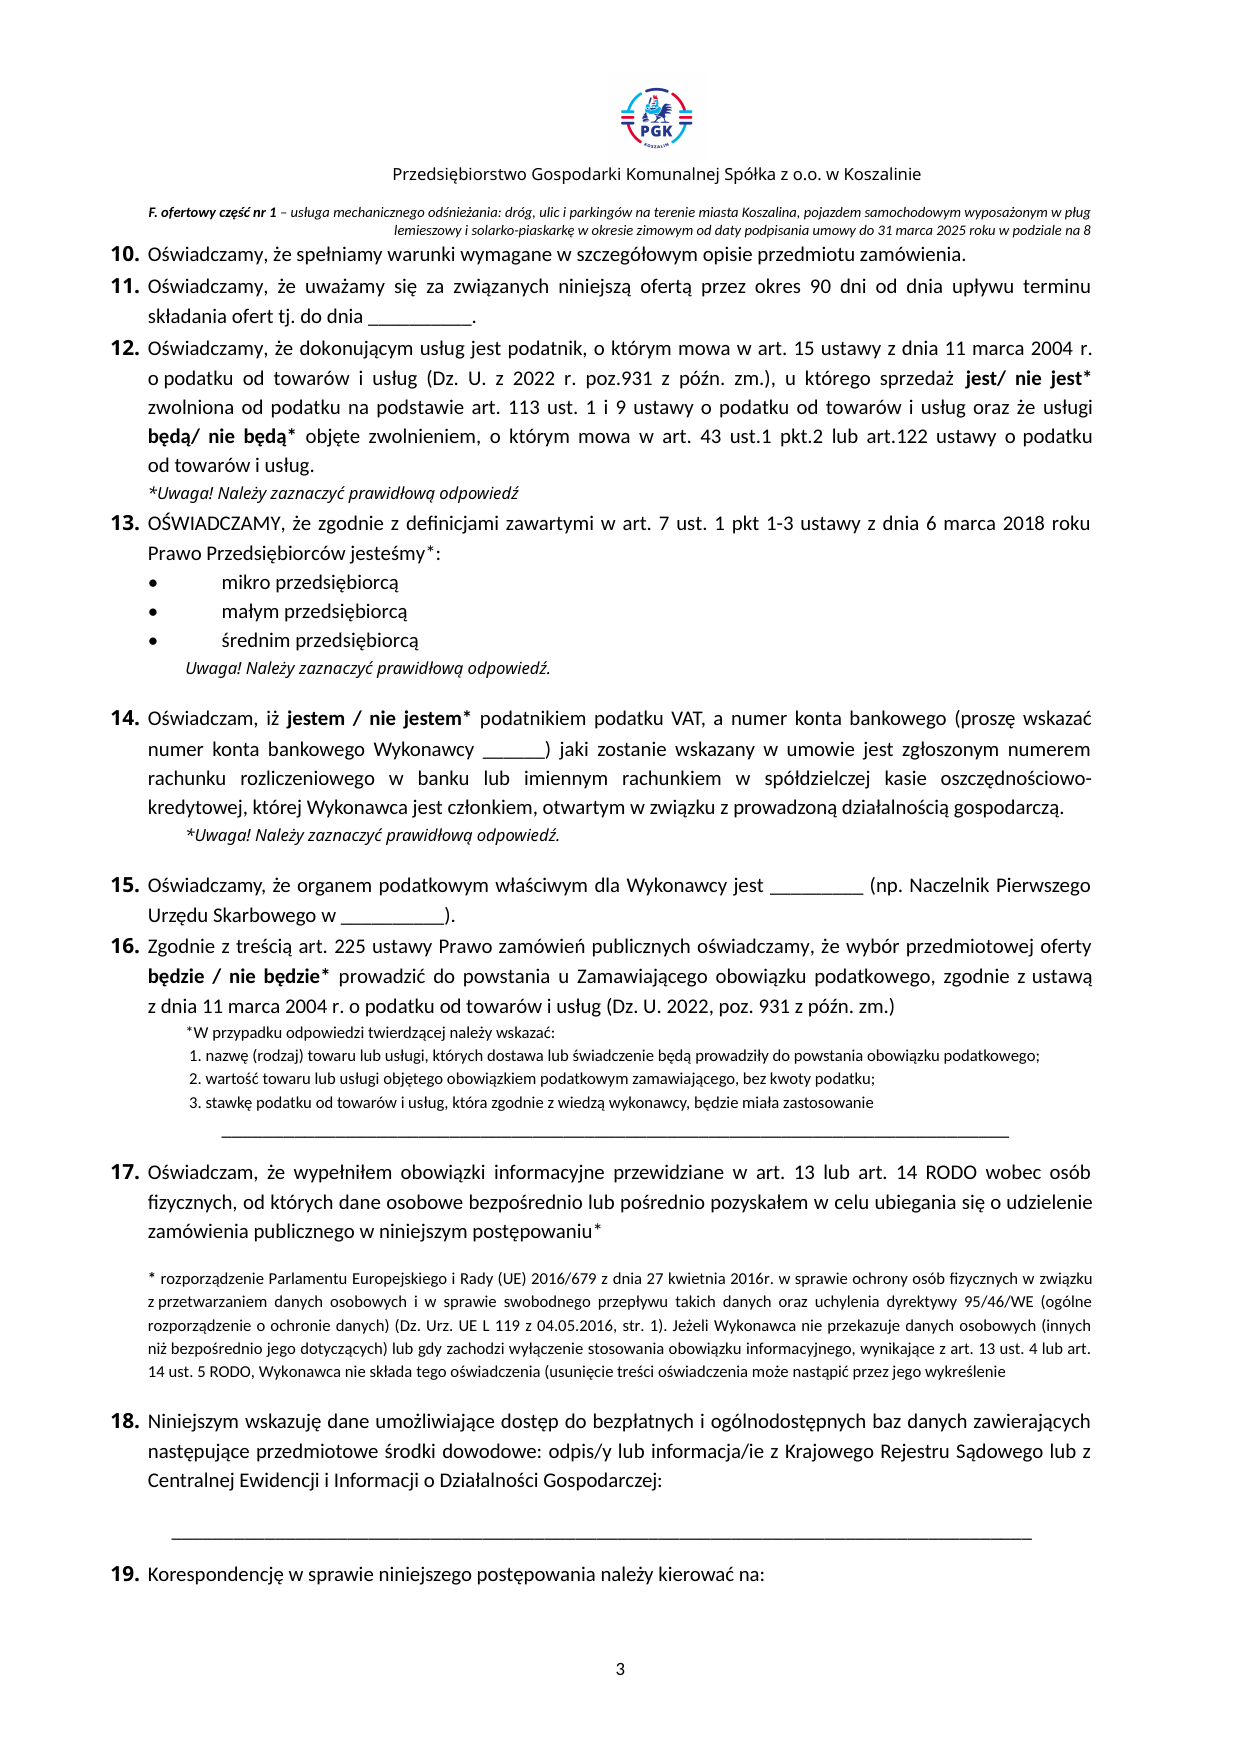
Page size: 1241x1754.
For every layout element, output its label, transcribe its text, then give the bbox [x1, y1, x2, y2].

list Oświadczam, iż jestem / nie jestem* podatnikiem podatku VAT, a numer konta bankowego (proszę wskazać numer konta bankowego Wykonawcy ______) jaki zostanie wskazany w umowie jest zgłoszonym numerem rachunku rozliczeniowego w banku lub imiennym rachunkiem w spółdzielczej kasie oszczędnościowo-kredytowej, której Wykonawca jest członkiem, otwartym w związku z prowadzoną działalnością gospodarczą. [110, 703, 1093, 819]
text 3. stawkę podatku od towarów i usług, która zgodnie z wiedzą wykonawcy, będzie miała zastosowanie [148, 1092, 1093, 1112]
list Oświadczamy, że uważamy się za związanych niniejszą ofertą przez okres 90 dni od dnia upływu terminu składania ofert tj. do dnia __________. [110, 272, 1093, 329]
list OŚWIADCZAMY, że zgodnie z definicjami zawartymi w art. 7 ust. 1 pkt 1-3 ustawy z dnia 6 marca 2018 roku Prawo Przedsiębiorców jesteśmy*: [110, 508, 1093, 565]
list Oświadczamy, że dokonującym usług jest podatnik, o którym mowa w art. 15 ustawy z dnia 11 marca 2004 r. o podatku od towarów i usług (Dz. U. z 2022 r. poz.931 z późn. zm.), u którego sprzedaż jest/ nie jest* zwolniona od podatku na podstawie art. 113 ust. 1 i 9 ustawy o podatku od towarów i usług oraz że usługi będą/ nie będą* objęte zwolnieniem, o którym mowa w art. 43 ust.1 pkt.2 lub art.122 ustawy o podatku od towarów i usług. [110, 333, 1093, 478]
text ____________________________________________________________________________ [148, 1115, 1093, 1141]
text 1. nazwę (rodzaj) towaru lub usługi, których dostawa lub świadczenie będą prowadziły do powstania obowiązku podatkowego; [148, 1045, 1093, 1066]
picture [607, 73, 707, 163]
text ___________________________________________________________________________________ [148, 1517, 1093, 1543]
text Uwaga! Należy zaznaczyć prawidłową odpowiedź. [148, 657, 1093, 679]
list Oświadczamy, że organem podatkowym właściwym dla Wykonawcy jest _________ (np. Naczelnik Pierwszego Urzędu Skarbowego w __________). [110, 870, 1093, 928]
list Korespondencję w sprawie niniejszego postępowania należy kierować na: [110, 1559, 1093, 1587]
list Niniejszym wskazuję dane umożliwiające dostęp do bezpłatnych i ogólnodostępnych baz danych zawierających następujące przedmiotowe środki dowodowe: odpis/y lub informacja/ie z Krajowego Rejestru Sądowego lub z Centralnej Ewidencji i Informacji o Działalności Gospodarczej: [110, 1406, 1093, 1493]
text 2. wartość towaru lub usługi objętego obowiązkiem podatkowym zamawiającego, bez kwoty podatku; [148, 1069, 1093, 1089]
text *Uwaga! Należy zaznaczyć prawidłową odpowiedź. [148, 823, 1093, 846]
text *W przypadku odpowiedzi twierdzącej należy wskazać: [148, 1022, 1093, 1042]
text • średnim przedsiębiorcą [148, 627, 1093, 653]
list Zgodnie z treścią art. 225 ustawy Prawo zamówień publicznych oświadczamy, że wybór przedmiotowej oferty będzie / nie będzie* prowadzić do powstania u Zamawiającego obowiązku podatkowego, zgodnie z ustawą z dnia 11 marca 2004 r. o podatku od towarów i usług (Dz. U. 2022, poz. 931 z późn. zm.) [110, 931, 1093, 1018]
text * rozporządzenie Parlamentu Europejskiego i Rady (UE) 2016/679 z dnia 27 kwietnia 2016r. w sprawie ochrony osób fizycznych w związku z przetwarzaniem danych osobowych i w sprawie swobodnego przepływu takich danych oraz uchylenia dyrektywy 95/46/WE (ogólne rozporządzenie o ochronie danych) (Dz. Urz. UE L 119 z 04.05.2016, str. 1). Jeżeli Wykonawca nie przekazuje danych osobowych (innych niż bezpośrednio jego dotyczących) lub gdy zachodzi wyłączenie stosowania obowiązku informacyjnego, wynikające z art. 13 ust. 4 lub art. 14 ust. 5 RODO, Wykonawca nie składa tego oświadczenia (usunięcie treści oświadczenia może nastąpić przez jego wykreślenie [148, 1268, 1093, 1382]
text • mikro przedsiębiorcą [148, 569, 1093, 594]
list *Uwaga! Należy zaznaczyć prawidłową odpowiedź [148, 482, 1093, 504]
list Oświadczam, że wypełniłem obowiązki informacyjne przewidziane w art. 13 lub art. 14 RODO wobec osób fizycznych, od których dane osobowe bezpośrednio lub pośrednio pozyskałem w celu ubiegania się o udzielenie zamówienia publicznego w niniejszym postępowaniu* [110, 1157, 1093, 1244]
list Oświadczamy, że spełniamy warunki wymagane w szczegółowym opisie przedmiotu zamówienia. [110, 239, 1093, 267]
text • małym przedsiębiorcą [148, 598, 1093, 624]
